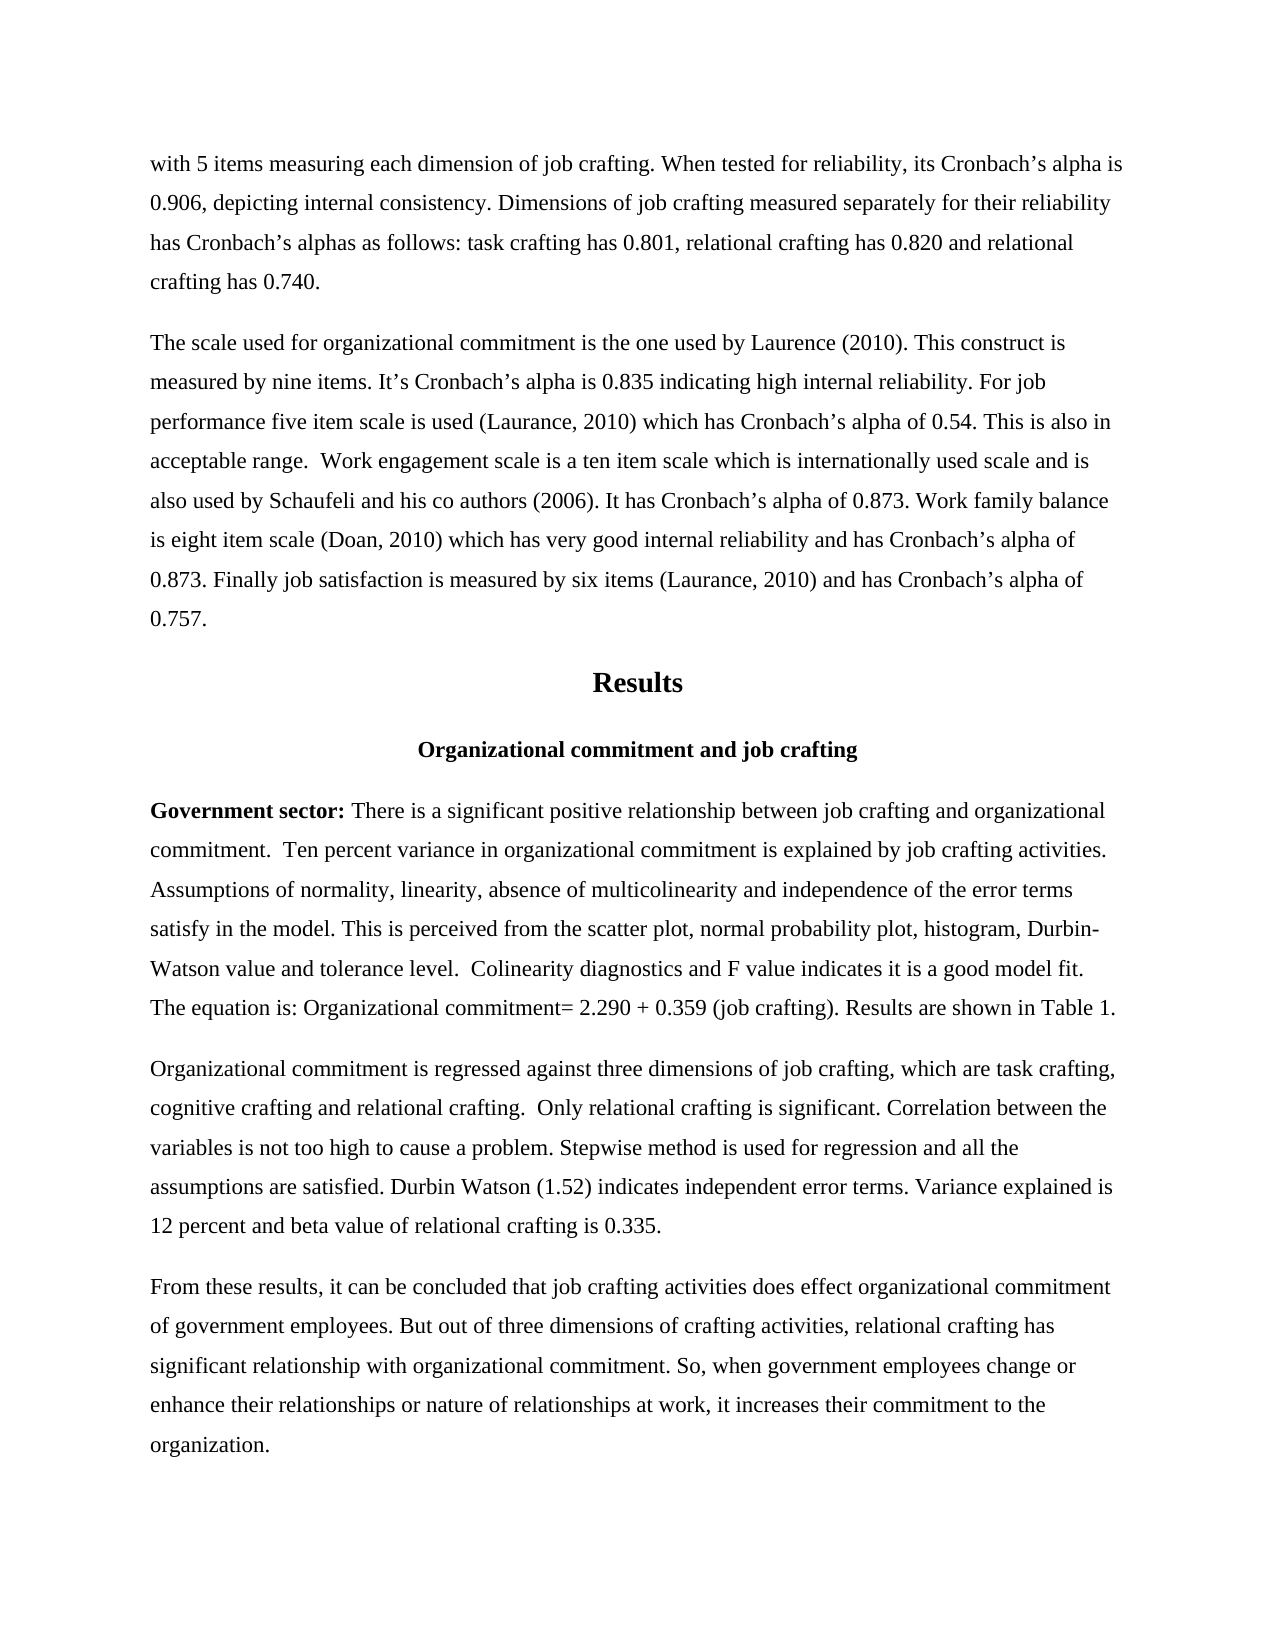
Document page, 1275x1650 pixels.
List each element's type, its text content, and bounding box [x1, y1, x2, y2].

text Results [150, 665, 1125, 699]
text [150, 150, 1125, 295]
text Organizational commitment is regressed against three dimensions of job crafting, which are task crafting, cognitive crafting and relational crafting. Only relational crafting is significant. Correlation between the variables is not too high to cause a problem. Stepwise method is used for regression and all the assumptions are satisfied. Durbin Watson (1.52) indicates independent error terms. Variance explained is 12 percent and beta value of relational crafting is 0.335. [150, 1054, 1125, 1239]
text From these results, it can be concluded that job crafting activities does effect organizational commitment of government employees. But out of three dimensions of crafting activities, relational crafting has significant relationship with organizational commitment. So, when government employees change or enhance their relationships or nature of relationships at work, it increases their commitment to the organization. [150, 1273, 1125, 1457]
text Organizational commitment and job crafting [150, 737, 1125, 763]
text Government sector: There is a significant positive relationship between job crafting and organizational commitment. Ten percent variance in organizational commitment is explained by job crafting activities. Assumptions of normality, linearity, absence of multicolinearity and independence of the error terms satisfy in the model. This is perceived from the scatter plot, normal probability plot, histogram, Durbin-Watson value and tolerance level. Colinearity diagnostics and F value indicates it is a good model fit. The equation is: Organizational commitment= 2.290 + 0.359 (job crafting). Results are shown in Table 1. [150, 797, 1125, 1021]
text The scale used for organizational commitment is the one used by Laurence (2010). This construct is measured by nine items. It’s Cronbach’s alpha is 0.835 indicating high internal reliability. For job performance five item scale is used (Laurance, 2010) which has Cronbach’s alpha of 0.54. This is also in acceptable range. Work engagement scale is a ten item scale which is internationally used scale and is also used by Schaufeli and his co authors (2006). It has Cronbach’s alpha of 0.873. Work family balance is eight item scale (Doan, 2010) which has very good internal reliability and has Cronbach’s alpha of 0.873. Finally job satisfaction is measured by six items (Laurance, 2010) and has Cronbach’s alpha of 0.757. [150, 329, 1125, 631]
